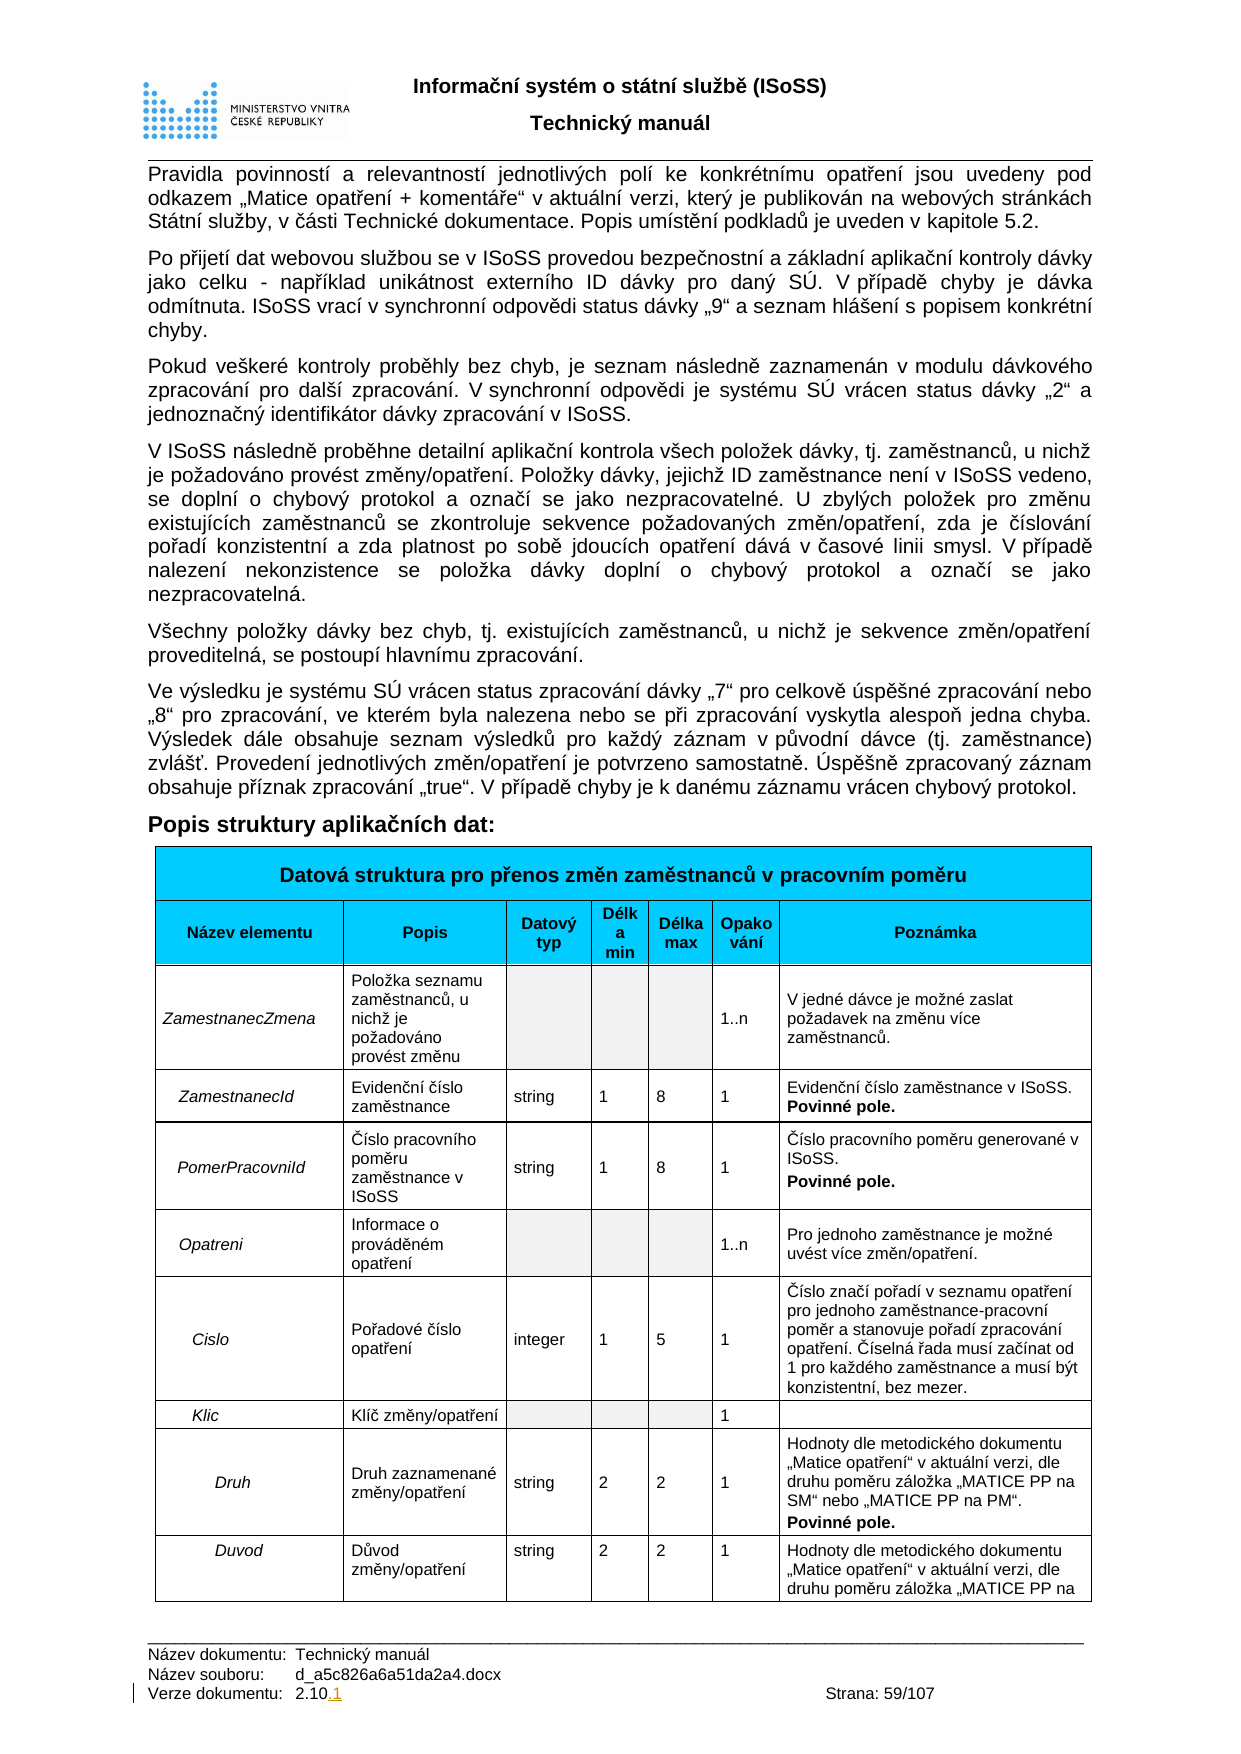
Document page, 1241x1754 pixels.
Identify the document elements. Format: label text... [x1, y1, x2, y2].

text Po přijetí dat webovou službou se v ISoSS provedou bezpečnostní a základní aplikační kontroly dávky jako celku - například unikátnost externího ID dávky pro daný SÚ. V případě chyby je dávka odmítnuta. ISoSS vrací v synchronní odpovědi status dávky „9“ a seznam hlášení s popisem konkrétní chyby. [148, 246, 1093, 342]
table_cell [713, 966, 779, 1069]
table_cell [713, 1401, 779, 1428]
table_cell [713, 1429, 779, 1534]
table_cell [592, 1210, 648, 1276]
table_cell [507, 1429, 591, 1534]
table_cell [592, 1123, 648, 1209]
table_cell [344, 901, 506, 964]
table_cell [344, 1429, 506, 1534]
text Všechny položky dávky bez chyb, tj. existujících zaměstnanců, u nichž je sekvence změn/opatření proveditelná, se postoupí hlavnímu zpracování. [148, 619, 1093, 667]
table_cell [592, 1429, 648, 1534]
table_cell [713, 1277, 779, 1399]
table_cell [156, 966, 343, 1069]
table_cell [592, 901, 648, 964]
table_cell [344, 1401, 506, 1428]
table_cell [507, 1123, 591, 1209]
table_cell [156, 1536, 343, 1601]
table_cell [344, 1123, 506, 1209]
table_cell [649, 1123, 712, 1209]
text Pravidla povinností a relevantností jednotlivých polí ke konkrétnímu opatření jsou uvedeny pod odkazem „Matice opatření + komentáře“ v aktuální verzi, který je publikován na webových stránkách Státní služby, v části Technické dokumentace. Popis umístění podkladů je uveden v kapitole 5.2. [148, 161, 1093, 233]
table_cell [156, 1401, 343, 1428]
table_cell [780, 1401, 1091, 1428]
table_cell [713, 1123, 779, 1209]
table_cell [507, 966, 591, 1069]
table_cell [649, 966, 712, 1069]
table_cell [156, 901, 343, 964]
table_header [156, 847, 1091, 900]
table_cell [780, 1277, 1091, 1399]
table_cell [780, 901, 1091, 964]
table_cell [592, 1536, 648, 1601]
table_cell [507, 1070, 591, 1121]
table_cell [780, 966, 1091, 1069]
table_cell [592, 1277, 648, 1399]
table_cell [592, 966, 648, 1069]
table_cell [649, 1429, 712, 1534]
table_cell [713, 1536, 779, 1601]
text Pokud veškeré kontroly proběhly bez chyb, je seznam následně zaznamenán v modulu dávkového zpracování pro další zpracování. V synchronní odpovědi je systému SÚ vrácen status dávky „2“ a jednoznačný identifikátor dávky zpracování v ISoSS. [148, 354, 1093, 426]
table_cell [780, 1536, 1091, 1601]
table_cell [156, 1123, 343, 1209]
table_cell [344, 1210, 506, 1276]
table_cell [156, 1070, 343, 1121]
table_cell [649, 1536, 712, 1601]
picture [143, 82, 350, 139]
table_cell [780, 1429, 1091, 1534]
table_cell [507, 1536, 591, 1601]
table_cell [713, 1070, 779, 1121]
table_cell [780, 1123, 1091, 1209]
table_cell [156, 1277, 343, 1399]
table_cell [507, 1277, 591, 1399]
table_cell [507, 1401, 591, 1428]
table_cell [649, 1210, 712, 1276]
text Popis struktury aplikačních dat: [148, 811, 1093, 838]
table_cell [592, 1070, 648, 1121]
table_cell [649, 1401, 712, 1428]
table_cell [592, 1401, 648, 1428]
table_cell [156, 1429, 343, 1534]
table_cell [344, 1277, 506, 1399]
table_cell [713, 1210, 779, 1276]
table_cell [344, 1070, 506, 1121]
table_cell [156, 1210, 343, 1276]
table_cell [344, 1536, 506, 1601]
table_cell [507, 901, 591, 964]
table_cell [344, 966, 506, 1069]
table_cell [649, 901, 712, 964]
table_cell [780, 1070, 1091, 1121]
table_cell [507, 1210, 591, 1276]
text V ISoSS následně proběhne detailní aplikační kontrola všech položek dávky, tj. zaměstnanců, u nichž je požadováno provést změny/opatření. Položky dávky, jejichž ID zaměstnance není v ISoSS vedeno, se doplní o chybový protokol a označí se jako nezpracovatelné. U zbylých položek pro změnu existujících zaměstnanců se zkontroluje sekvence požadovaných změn/opatření, zda je číslování pořadí konzistentní a zda platnost po sobě jdoucích opatření dává v časové linii smysl. V případě nalezení nekonzistence se položka dávky doplní o chybový protokol a označí se jako nezpracovatelná. [148, 438, 1093, 606]
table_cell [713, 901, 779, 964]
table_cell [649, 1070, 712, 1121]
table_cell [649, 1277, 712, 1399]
text Ve výsledku je systému SÚ vrácen status zpracování dávky „7“ pro celkově úspěšné zpracování nebo „8“ pro zpracování, ve kterém byla nalezena nebo se při zpracování vyskytla alespoň jedna chyba. Výsledek dále obsahuje seznam výsledků pro každý záznam v původní dávce (tj. zaměstnance) zvlášť. Provedení jednotlivých změn/opatření je potvrzeno samostatně. Úspěšně zpracovaný záznam obsahuje příznak zpracování „true“. V případě chyby je k danému záznamu vrácen chybový protokol. [148, 679, 1093, 799]
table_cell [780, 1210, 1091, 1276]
